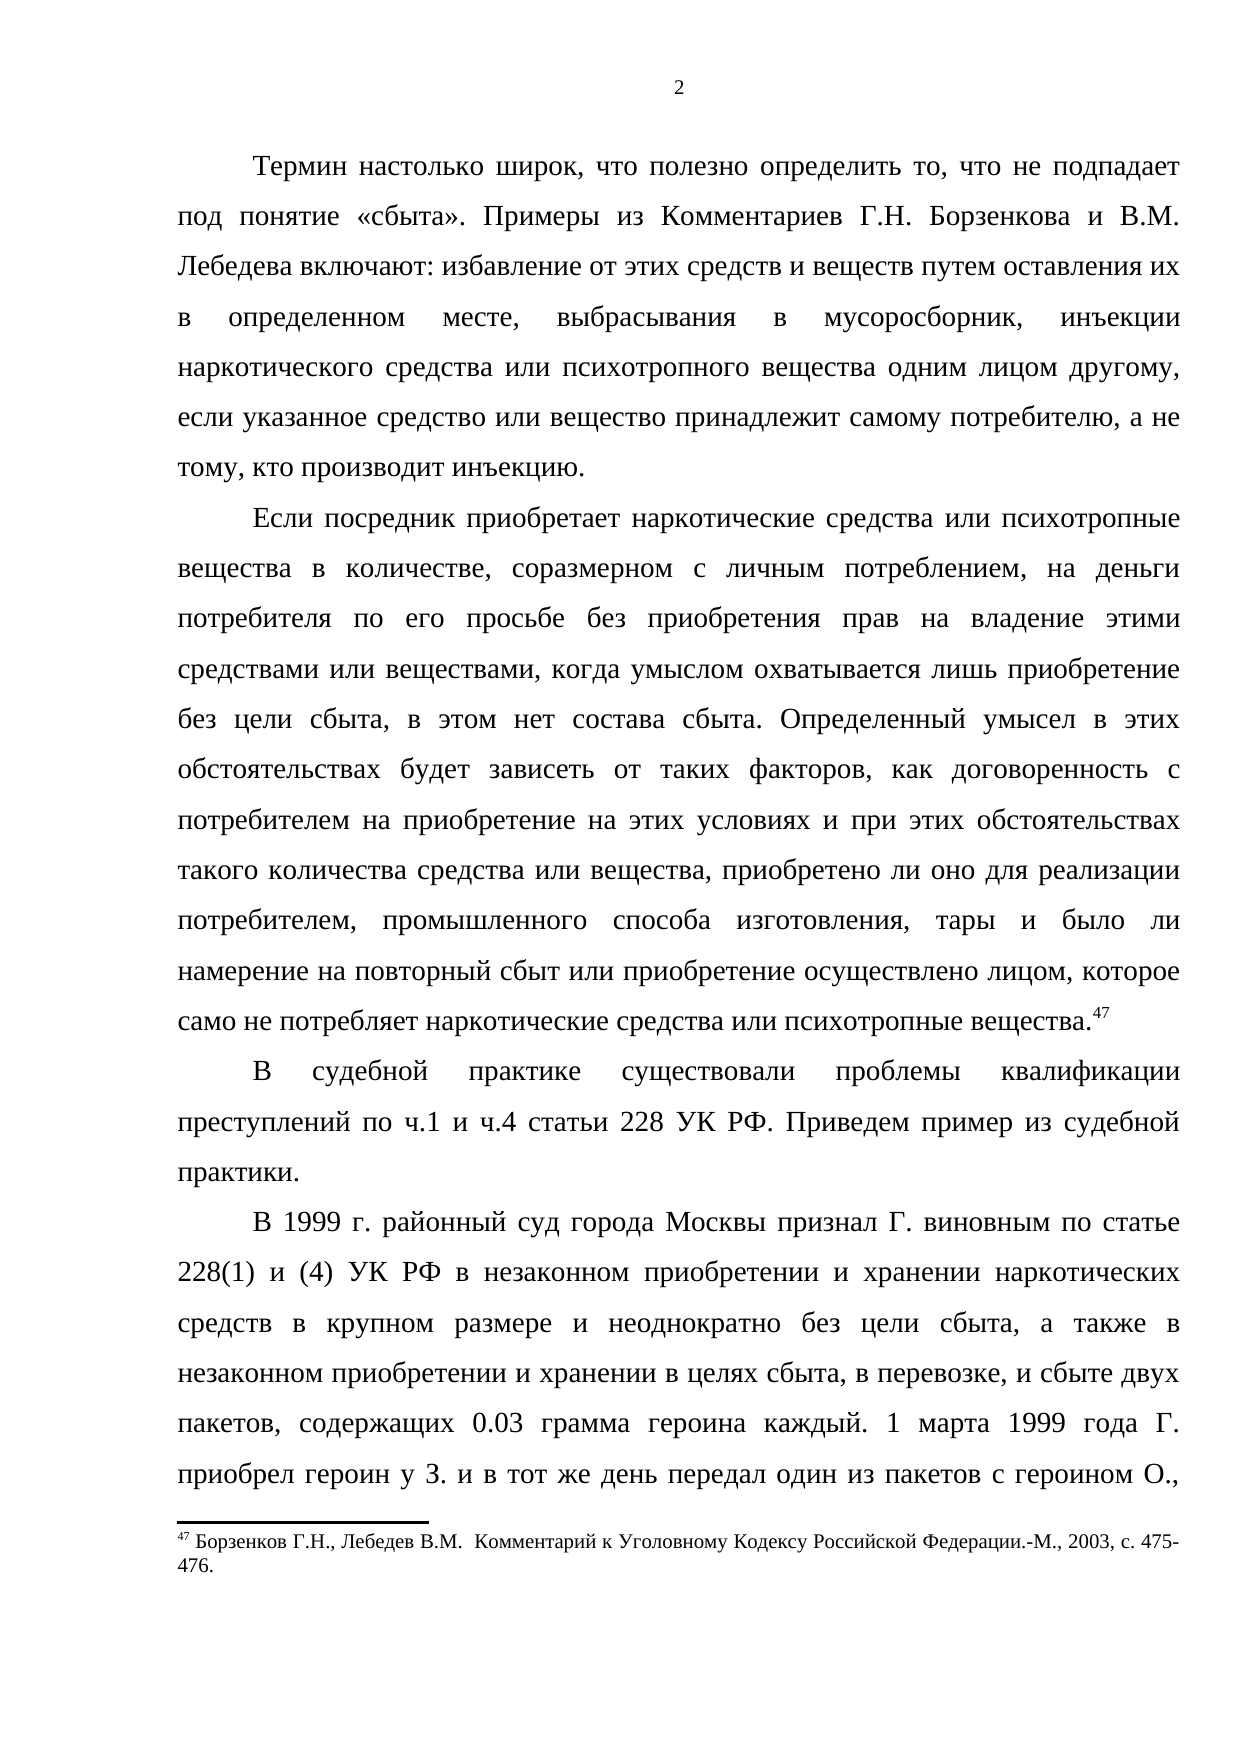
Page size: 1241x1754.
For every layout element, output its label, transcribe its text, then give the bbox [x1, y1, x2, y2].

text Если посредник приобретает наркотические средства или психотропные вещества в количестве, соразмерном с личным потреблением, на деньги потребителя по его просьбе без приобретения прав на владение этими средствами или веществами, когда умыслом охватывается лишь приобретение без цели сбыта, в этом нет состава сбыта. Определенный умысел в этих обстоятельствах будет зависеть от таких факторов, как договоренность с потребителем на приобретение на этих условиях и при этих обстоятельствах такого количества средства или вещества, приобретено ли оно для реализации потребителем, промышленного способа изготовления, тары и было ли намерение на повторный сбыт или приобретение осуществлено лицом, которое само не потребляет наркотические средства или психотропные вещества. [177, 500, 1181, 1037]
text В судебной практике существовали проблемы квалификации преступлений по ч.1 и ч.4 статьи 228 УК РФ. Приведем пример из судебной практики. [177, 1053, 1181, 1187]
text Термин настолько широк, что полезно определить то, что не подпадает под понятие «сбыта». Примеры из Комментариев Г.Н. Борзенкова и В.М. Лебедева включают: избавление от этих средств и веществ путем оставления их в определенном месте, выбрасывания в мусоросборник, инъекции наркотического средства или психотропного вещества одним лицом другому, если указанное средство или вещество принадлежит самому потребителю, а не тому, кто производит инъекцию. [177, 148, 1181, 483]
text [177, 1204, 1181, 1489]
